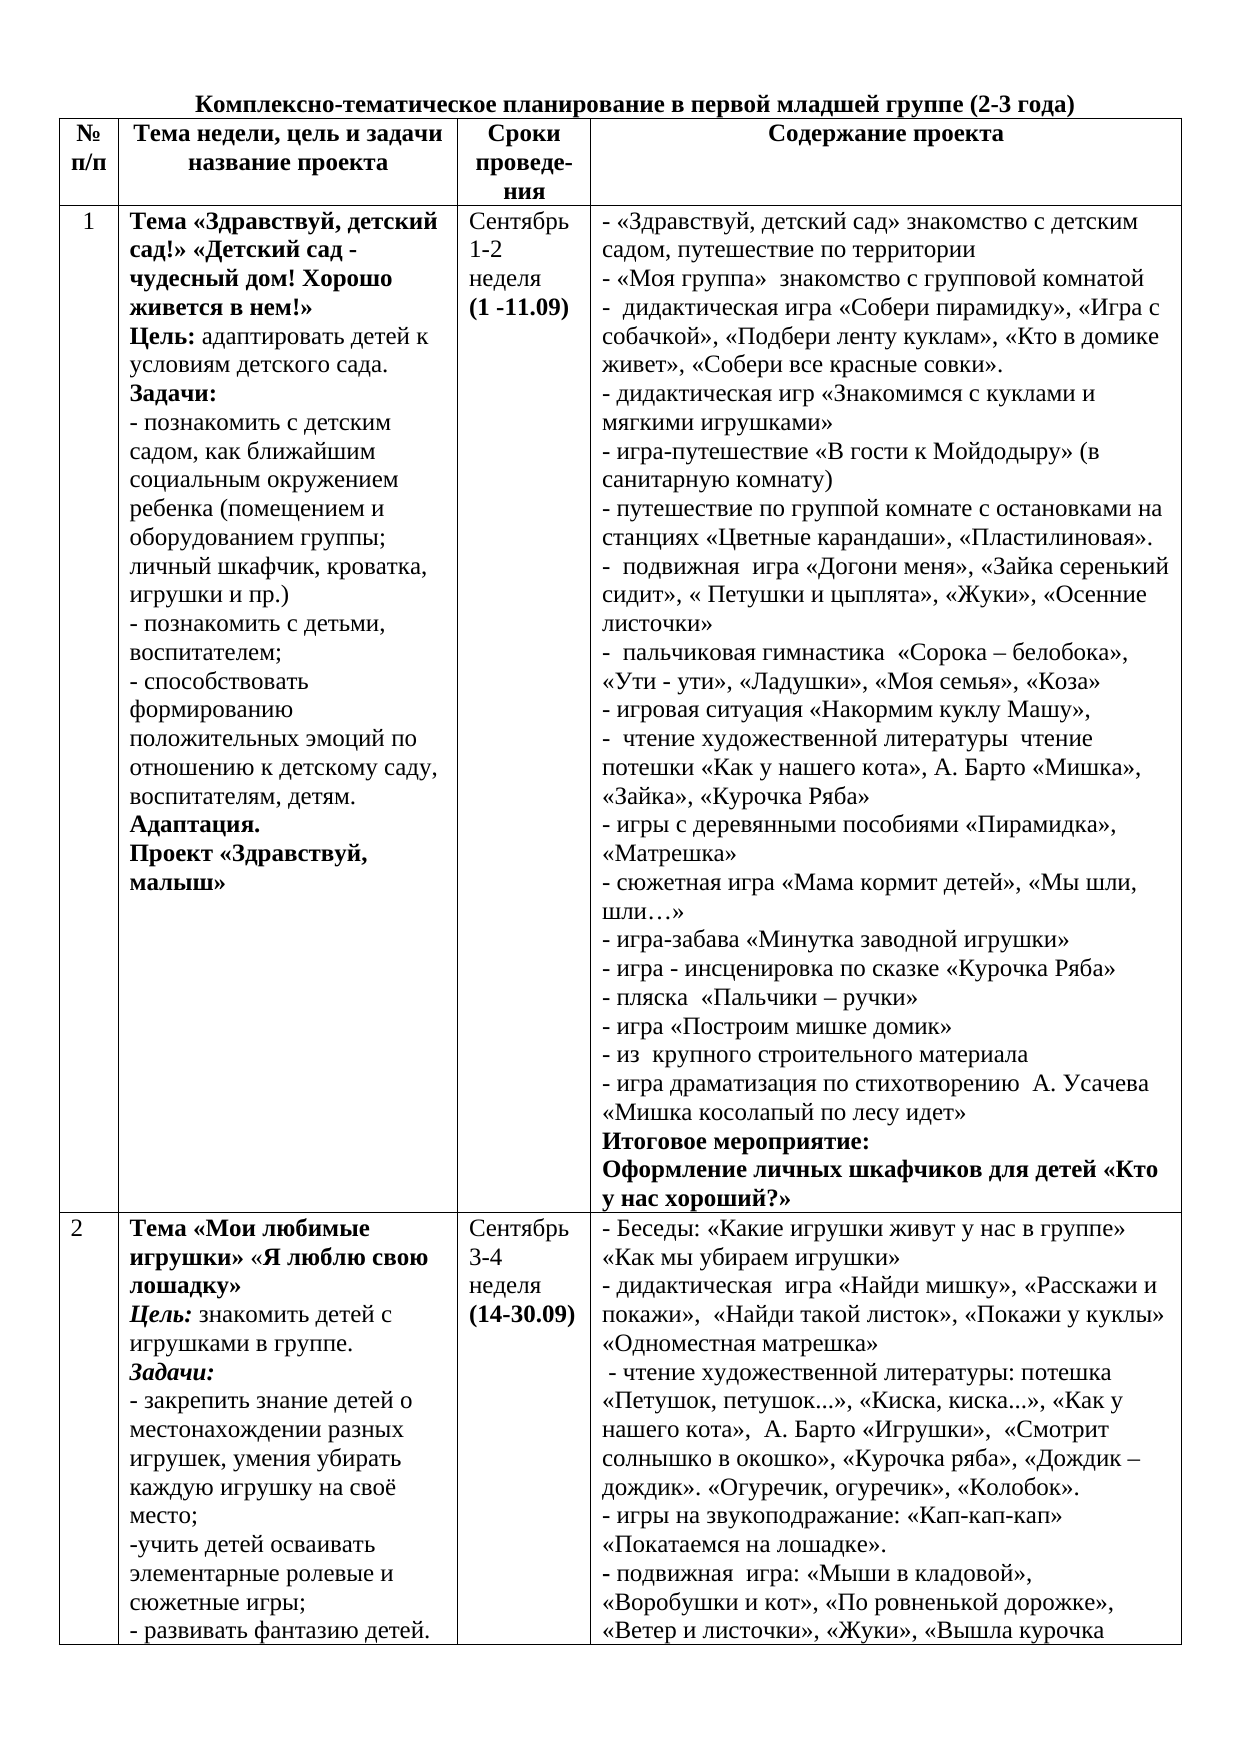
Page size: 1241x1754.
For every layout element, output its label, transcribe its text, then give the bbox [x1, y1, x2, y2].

table_cell - «Здравствуй, детский сад» знакомство с детским садом, путешествие по территории - «Моя группа» знакомство с групповой комнатой - дидактическая игра «Собери пирамидку», «Игра с собачкой», «Подбери ленту куклам», «Кто в домике живет», «Собери все красные совки». - дидактическая игр «Знакомимся с куклами и мягкими игрушками» - игра-путешествие «В гости к Мойдодыру» (в санитарную комнату) - путешествие по группой комнате с остановками на станциях «Цветные карандаши», «Пластилиновая». - подвижная игра «Догони меня», «Зайка серенький сидит», « Петушки и цыплята», «Жуки», «Осенние листочки» - пальчиковая гимнастика «Сорока – белобока», «Ути - ути», «Ладушки», «Моя семья», «Коза» - игровая ситуация «Накормим куклу Машу», - чтение художественной литературы чтение потешки «Как у нашего кота», А. Барто «Мишка», «Зайка», «Курочка Ряба» - игры с деревянными пособиями «Пирамидка», «Матрешка» - сюжетная игра «Мама кормит детей», «Мы шли, шли…» - игра-забава «Минутка заводной игрушки» - игра - инсценировка по сказке «Курочка Ряба» - пляска «Пальчики – ручки» - игра «Построим мишке домик» - из крупного строительного материала - игра драматизация по стихотворению А. Усачева «Мишка косолапый по лесу идет» Итоговое мероприятие: Оформление личных шкафчиков для детей «Кто у нас хороший?» [591, 206, 1181, 1212]
table_cell 1 [60, 206, 118, 1212]
table_cell Сентябрь 1-2 неделя (1 -11.09) [458, 206, 590, 1212]
table_header Тема недели, цель и задачи название проекта [119, 119, 457, 205]
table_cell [458, 1213, 590, 1644]
table_cell 2 [60, 1213, 118, 1644]
text Комплексно-тематическое планирование в первой младшей группе (2-3 года) [118, 89, 1152, 117]
table_cell Тема «Здравствуй, детский сад!» «Детский сад - чудесный дом! Хорошо живется в нем!» Цель: адаптировать детей к условиям детского сада. Задачи: - познакомить с детским садом, как ближайшим социальным окружением ребенка (помещением и оборудованием группы; личный шкафчик, кроватка, игрушки и пр.) - познакомить с детьми, воспитателем; - способствовать формированию положительных эмоций по отношению к детскому саду, воспитателям, детям. Адаптация. Проект «Здравствуй, малыш» [119, 206, 457, 1212]
table_header Сроки проведе-ния [458, 119, 590, 205]
table_header № п/п [60, 119, 118, 205]
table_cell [591, 1213, 1181, 1644]
table_header Содержание проекта [591, 119, 1181, 205]
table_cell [119, 1213, 457, 1644]
